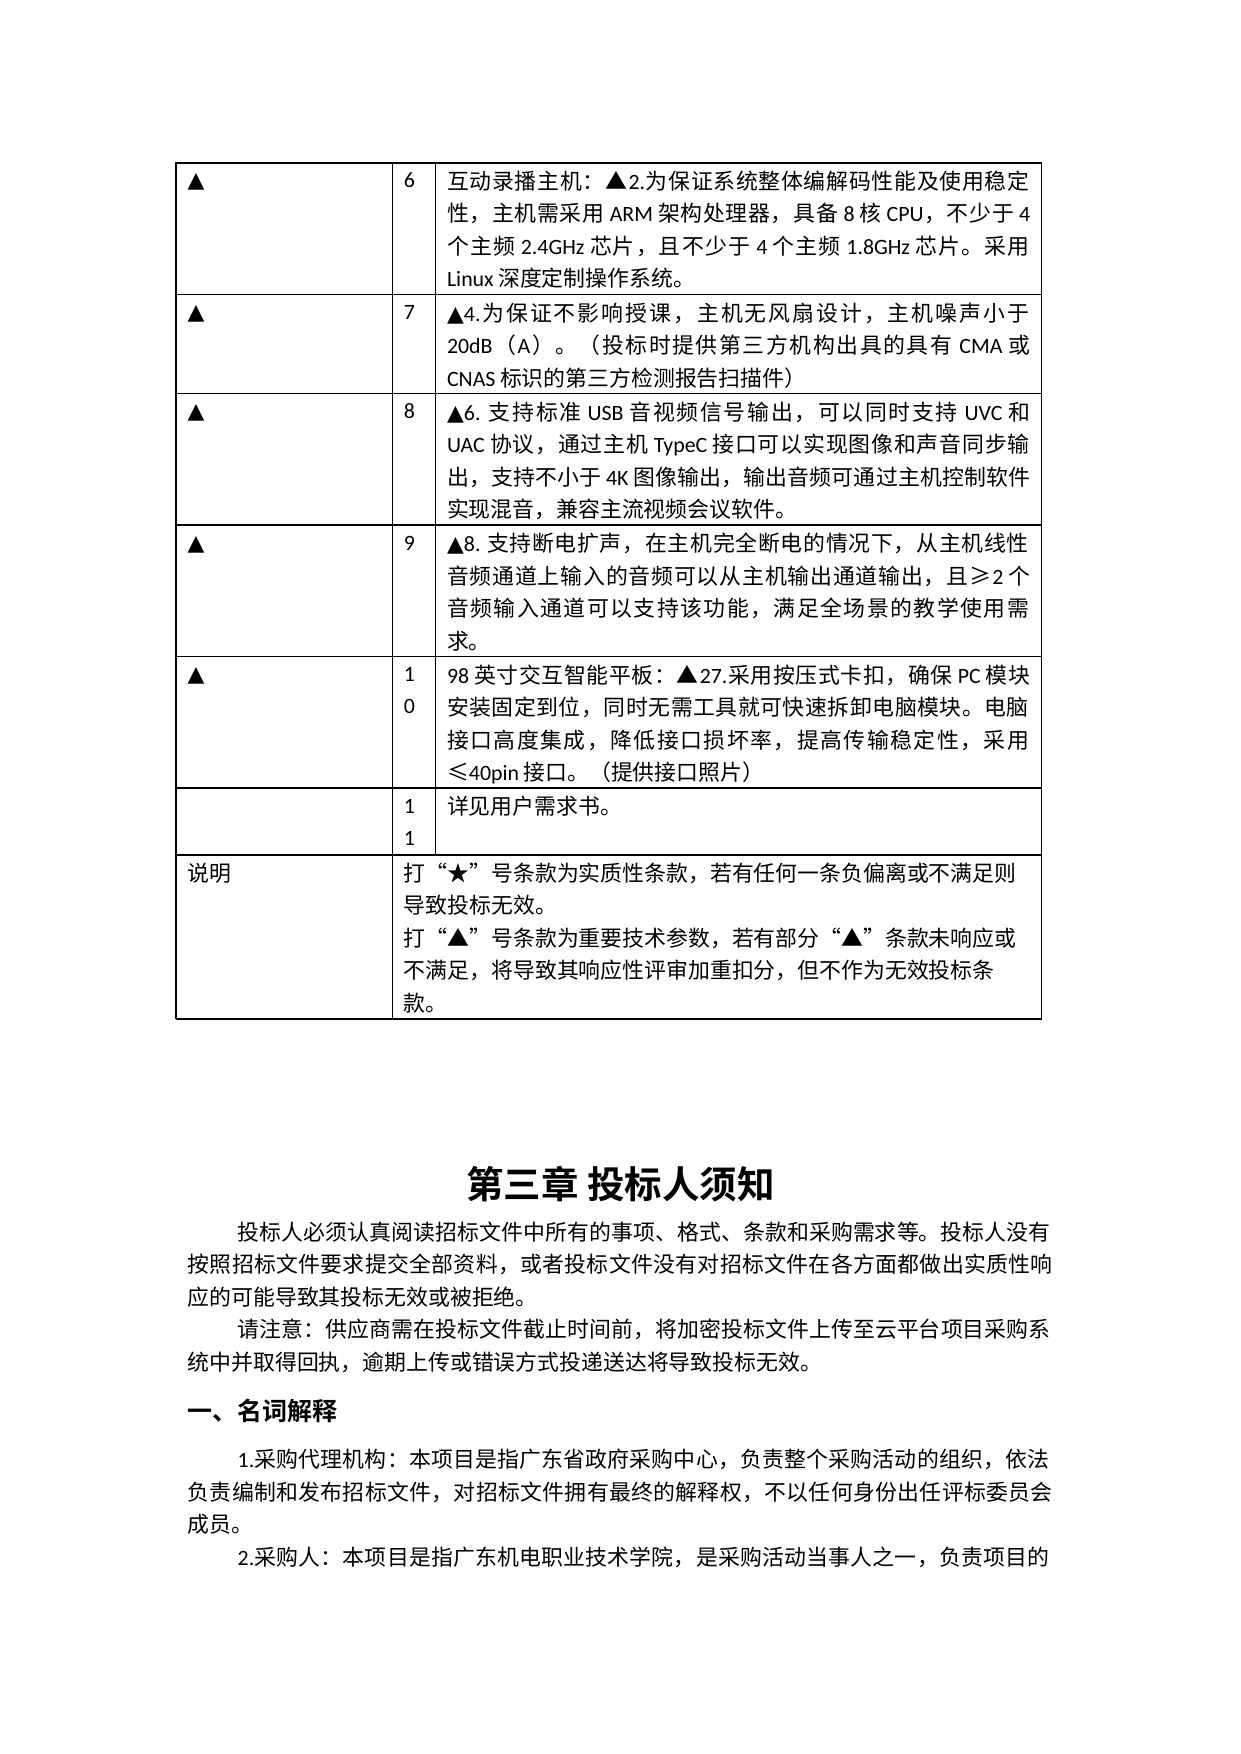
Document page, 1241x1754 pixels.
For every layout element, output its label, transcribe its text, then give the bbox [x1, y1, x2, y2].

table_cell ▲ [177, 295, 392, 393]
text 1.采购代理机构：本项目是指广东省政府采购中心，负责整个采购活动的组织，依法负责编制和发布招标文件，对招标文件拥有最终的解释权，不以任何身份出任评标委员会成员。 [187, 1442, 1053, 1539]
table_cell 10 [393, 657, 435, 787]
table_cell 打“★”号条款为实质性条款，若有任何一条负偏离或不满足则导致投标无效。 打“▲”号条款为重要技术参数，若有部分“▲”条款未响应或不满足，将导致其响应性评审加重扣分，但不作为无效投标条款。 [393, 856, 1041, 1018]
table_cell 7 [393, 295, 435, 393]
table_cell ▲ [177, 657, 392, 787]
table_cell 6 [393, 164, 435, 293]
table_cell [177, 789, 392, 854]
table_cell 98英寸交互智能平板：▲27.采用按压式卡扣，确保PC模块安装固定到位，同时无需工具就可快速拆卸电脑模块。电脑接口高度集成，降低接口损坏率，提高传输稳定性，采用≤40pin接口。（提供接口照片） [436, 657, 1041, 787]
table_cell 11 [393, 789, 435, 854]
table_cell ▲ [177, 394, 392, 524]
table_cell ▲ [177, 164, 392, 293]
text 一、名词解释 [187, 1377, 1053, 1442]
table_cell 8 [393, 394, 435, 524]
table_cell 互动录播主机：▲2.为保证系统整体编解码性能及使用稳定性，主机需采用ARM架构处理器，具备8核CPU，不少于4个主频2.4GHz芯片，且不少于4个主频1.8GHz芯片。采用Linux深度定制操作系统。 [436, 164, 1041, 293]
table_cell ▲4.为保证不影响授课，主机无风扇设计，主机噪声小于20dB（A）。（投标时提供第三方机构出具的具有CMA或CNAS标识的第三方检测报告扫描件） [436, 295, 1041, 393]
text 第三章 投标人须知 [187, 1149, 1053, 1214]
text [187, 1539, 1053, 1572]
table_cell 详见用户需求书。 [436, 789, 1041, 854]
text 请注意：供应商需在投标文件截止时间前，将加密投标文件上传至云平台项目采购系统中并取得回执，逾期上传或错误方式投递送达将导致投标无效。 [187, 1312, 1053, 1377]
table_cell 说明 [177, 856, 392, 1018]
table_cell ▲8. 支持断电扩声，在主机完全断电的情况下，从主机线性音频通道上输入的音频可以从主机输出通道输出，且≥2个音频输入通道可以支持该功能，满足全场景的教学使用需求。 [436, 526, 1041, 656]
table_cell ▲6. 支持标准USB音视频信号输出，可以同时支持UVC和UAC协议，通过主机TypeC接口可以实现图像和声音同步输出，支持不小于4K图像输出，输出音频可通过主机控制软件实现混音，兼容主流视频会议软件。 [436, 394, 1041, 524]
table_cell 9 [393, 526, 435, 656]
text 投标人必须认真阅读招标文件中所有的事项、格式、条款和采购需求等。投标人没有按照招标文件要求提交全部资料，或者投标文件没有对招标文件在各方面都做出实质性响应的可能导致其投标无效或被拒绝。 [187, 1214, 1053, 1312]
table_cell ▲ [177, 526, 392, 656]
